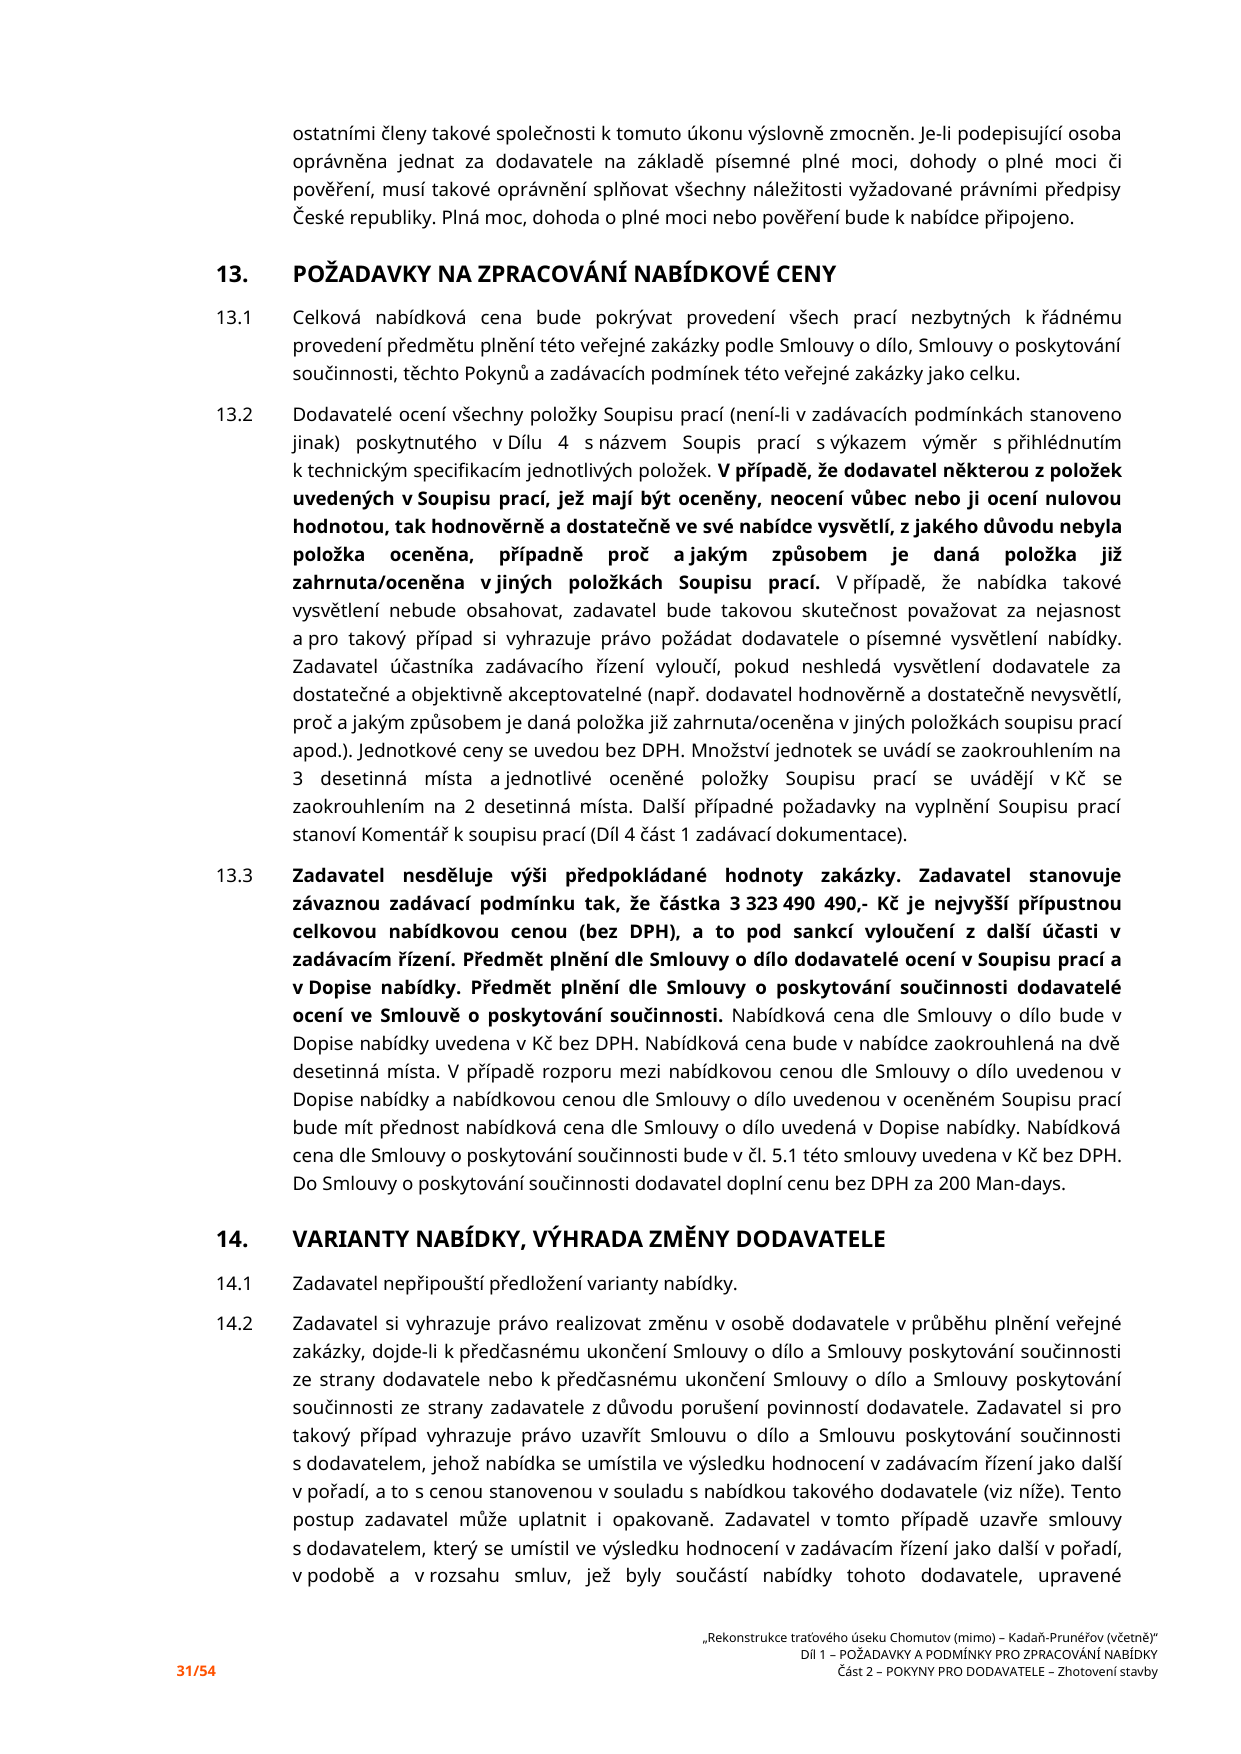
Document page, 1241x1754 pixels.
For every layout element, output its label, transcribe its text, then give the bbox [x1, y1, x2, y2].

text VARIANTY NABÍDKY, VÝHRADA ZMĚNY DODAVATELE [216, 1223, 1122, 1254]
text POŽADAVKY NA ZPRACOVÁNÍ NABÍDKOVÉ CENY [216, 258, 1122, 289]
text Zadavatel nepřipouští předložení varianty nabídky. [216, 1270, 1122, 1296]
text Zadavatel nesděluje výši předpokládané hodnoty zakázky. Zadavatel stanovuje závaznou zadávací podmínku tak, že částka 3 323 490 490,- Kč je nejvyšší přípustnou celkovou nabídkovou cenou (bez DPH), a to pod sankcí vyloučení z další účasti v zadávacím řízení. Předmět plnění dle Smlouvy o dílo dodavatelé ocení v Soupisu prací a v Dopise nabídky. Předmět plnění dle Smlouvy o poskytování součinnosti dodavatelé ocení ve Smlouvě o poskytování součinnosti. Nabídková cena dle Smlouvy o dílo bude v Dopise nabídky uvedena v Kč bez DPH. Nabídková cena bude v nabídce zaokrouhlená na dvě desetinná místa. V případě rozporu mezi nabídkovou cenou dle Smlouvy o dílo uvedenou v Dopise nabídky a nabídkovou cenou dle Smlouvy o dílo uvedenou v oceněném Soupisu prací bude mít přednost nabídková cena dle Smlouvy o dílo uvedená v Dopise nabídky. Nabídková cena dle Smlouvy o poskytování součinnosti bude v čl. 5.1 této smlouvy uvedena v Kč bez DPH. Do Smlouvy o poskytování součinnosti dodavatel doplní cenu bez DPH za 200 Man-days. [216, 862, 1122, 1196]
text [216, 121, 1122, 230]
text Celková nabídková cena bude pokrývat provedení všech prací nezbytných k řádnému provedení předmětu plnění této veřejné zakázky podle Smlouvy o dílo, Smlouvy o poskytování součinnosti, těchto Pokynů a zadávacích podmínek této veřejné zakázky jako celku. [216, 304, 1122, 386]
text Dodavatelé ocení všechny položky Soupisu prací (není-li v zadávacích podmínkách stanoveno jinak) poskytnutého v Dílu 4 s názvem Soupis prací s výkazem výměr s přihlédnutím k technickým specifikacím jednotlivých položek. V případě, že dodavatel některou z položek uvedených v Soupisu prací, jež mají být oceněny, neocení vůbec nebo ji ocení nulovou hodnotou, tak hodnověrně a dostatečně ve své nabídce vysvětlí, z jakého důvodu nebyla položka oceněna, případně proč a jakým způsobem je daná položka již zahrnuta/oceněna v jiných položkách Soupisu prací. V případě, že nabídka takové vysvětlení nebude obsahovat, zadavatel bude takovou skutečnost považovat za nejasnost a pro takový případ si vyhrazuje právo požádat dodavatele o písemné vysvětlení nabídky. Zadavatel účastníka zadávacího řízení vyloučí, pokud neshledá vysvětlení dodavatele za dostatečné a objektivně akceptovatelné (např. dodavatel hodnověrně a dostatečně nevysvětlí, proč a jakým způsobem je daná položka již zahrnuta/oceněna v jiných položkách soupisu prací apod.). Jednotkové ceny se uvedou bez DPH. Množství jednotek se uvádí se zaokrouhlením na 3 desetinná místa a jednotlivé oceněné položky Soupisu prací se uvádějí v Kč se zaokrouhlením na 2 desetinná místa. Další případné požadavky na vyplnění Soupisu prací stanoví Komentář k soupisu prací (Díl 4 část 1 zadávací dokumentace). [216, 401, 1122, 847]
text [216, 1311, 1122, 1588]
